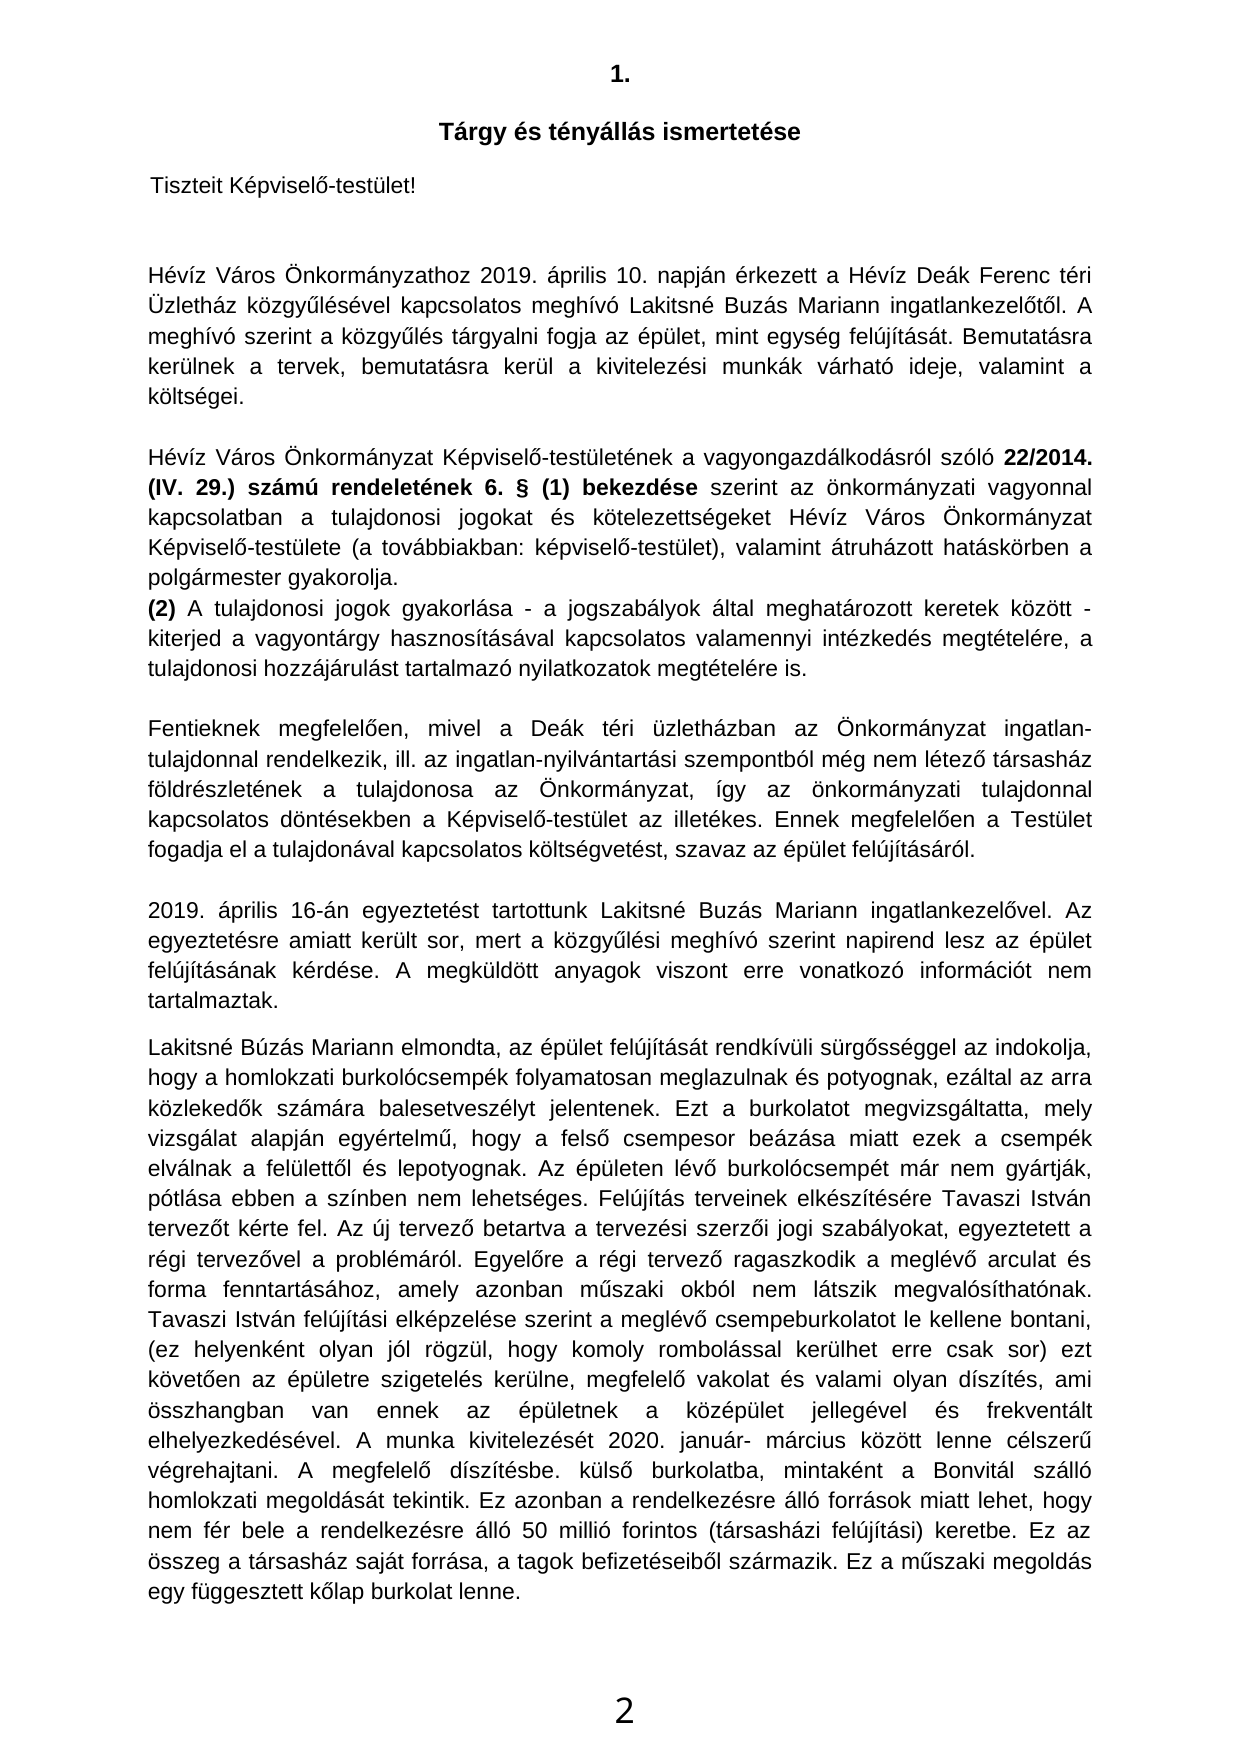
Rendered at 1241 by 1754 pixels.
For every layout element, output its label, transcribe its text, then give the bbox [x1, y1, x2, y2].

text Lakitsné Búzás Mariann elmondta, az épület felújítását rendkívüli sürgősséggel az indokolja, hogy a homlokzati burkolócsempék folyamatosan meglazulnak és potyognak, ezáltal az arra közlekedők számára balesetveszélyt jelentenek. Ezt a burkolatot megvizsgáltatta, mely vizsgálat alapján egyértelmű, hogy a felső csempesor beázása miatt ezek a csempék elválnak a felülettől és lepotyognak. Az épületen lévő burkolócsempét már nem gyártják, pótlása ebben a színben nem lehetséges. Felújítás terveinek elkészítésére Tavaszi István tervezőt kérte fel. Az új tervező betartva a tervezési szerzői jogi szabályokat, egyeztetett a régi tervezővel a problémáról. Egyelőre a régi tervező ragaszkodik a meglévő arculat és forma fenntartásához, amely azonban műszaki okból nem látszik megvalósíthatónak. Tavaszi István felújítási elképzelése szerint a meglévő csempeburkolatot le kellene bontani, (ez helyenként olyan jól rögzül, hogy komoly rombolással kerülhet erre csak sor) ezt követően az épületre szigetelés kerülne, megfelelő vakolat és valami olyan díszítés, ami összhangban van ennek az épületnek a középület jellegével és frekventált elhelyezkedésével. A munka kivitelezését 2020. január- március között lenne célszerű végrehajtani. A megfelelő díszítésbe. külső burkolatba, mintaként a Bonvitál szálló homlokzati megoldását tekintik. Ez azonban a rendelkezésre álló források miatt lehet, hogy nem fér bele a rendelkezésre álló 50 millió forintos (társasházi felújítási) keretbe. Ez az összeg a társasház saját forrása, a tagok befizetéseiből származik. Ez a műszaki megoldás egy függesztett kőlap burkolat lenne. [148, 1034, 1093, 1604]
text Tiszteit Képviselő-testület! [150, 172, 1093, 198]
text Tárgy és tényállás ismertetése [148, 117, 1093, 145]
text Hévíz Város Önkormányzathoz 2019. április 10. napján érkezett a Hévíz Deák Ferenc téri Üzletház közgyűlésével kapcsolatos meghívó Lakitsné Buzás Mariann ingatlankezelőtől. A meghívó szerint a közgyűlés tárgyalni fogja az épület, mint egység felújítását. Bemutatásra kerülnek a tervek, bemutatásra kerül a kivitelezési munkák várható ideje, valamint a költségei. [148, 262, 1093, 409]
text (2) A tulajdonosi jogok gyakorlása - a jogszabályok által meghatározott keretek között - kiterjed a vagyontárgy hasznosításával kapcsolatos valamennyi intézkedés megtételére, a tulajdonosi hozzájárulást tartalmazó nyilatkozatok megtételére is. [148, 594, 1093, 681]
text Hévíz Város Önkormányzat Képviselő-testületének a vagyongazdálkodásról szóló 22/2014. (IV. 29.) számú rendeletének 6. § (1) bekezdése szerint az önkormányzati vagyonnal kapcsolatban a tulajdonosi jogokat és kötelezettségeket Hévíz Város Önkormányzat Képviselő-testülete (a továbbiakban: képviselő-testület), valamint átruházott hatáskörben a polgármester gyakorolja. [148, 443, 1093, 591]
text 2019. április 16-án egyeztetést tartottunk Lakitsné Buzás Mariann ingatlankezelővel. Az egyeztetésre amiatt került sor, mert a közgyűlési meghívó szerint napirend lesz az épület felújításának kérdése. A megküldött anyagok viszont erre vonatkozó információt nem tartalmaztak. [148, 897, 1093, 1014]
text Fentieknek megfelelően, mivel a Deák téri üzletházban az Önkormányzat ingatlan-tulajdonnal rendelkezik, ill. az ingatlan-nyilvántartási szempontból még nem létező társasház földrészletének a tulajdonosa az Önkormányzat, így az önkormányzati tulajdonnal kapcsolatos döntésekben a Képviselő-testület az illetékes. Ennek megfelelően a Testület fogadja el a tulajdonával kapcsolatos költségvetést, szavaz az épület felújításáról. [148, 715, 1093, 863]
text 1. [148, 59, 1093, 88]
